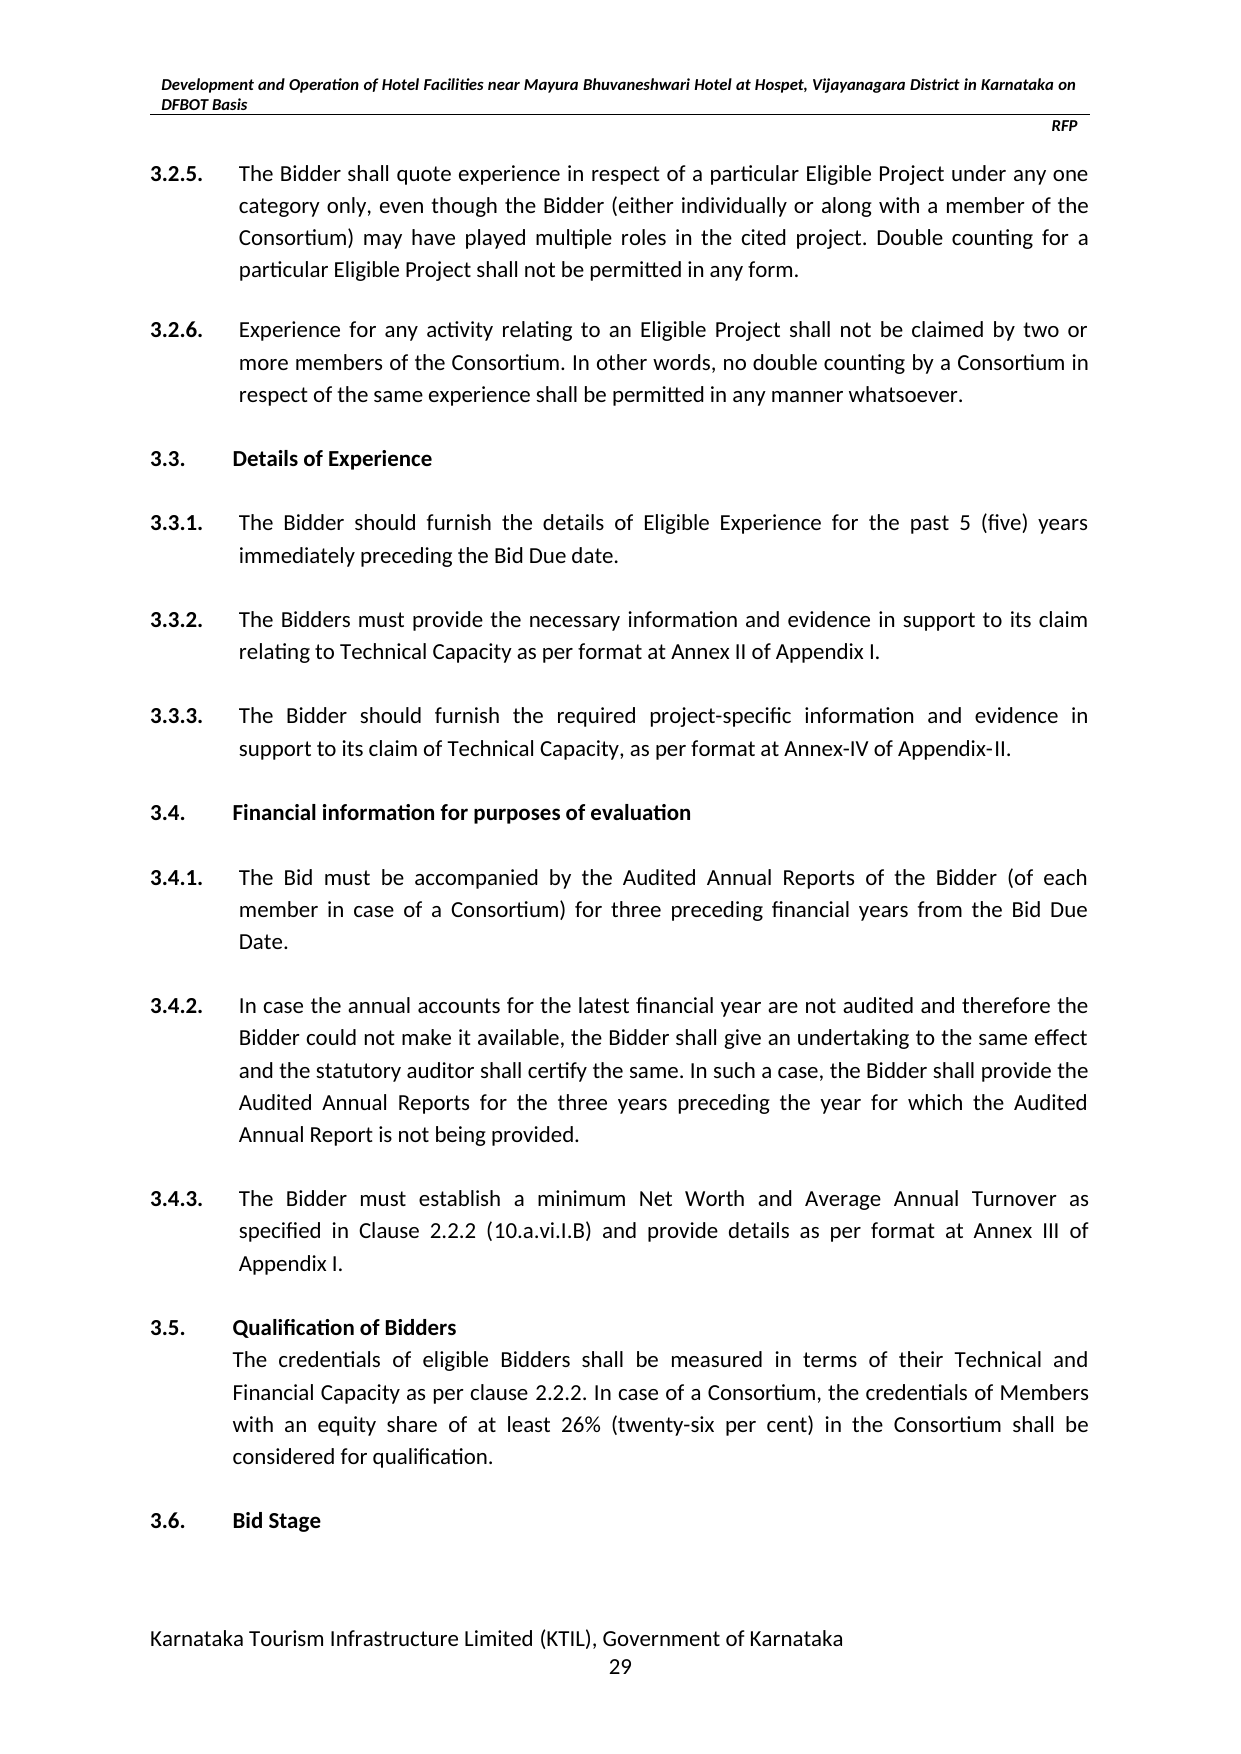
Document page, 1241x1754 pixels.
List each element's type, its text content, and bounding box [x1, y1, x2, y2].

list Bid Stage [150, 1506, 1090, 1534]
list The Bid must be accompanied by the Audited Annual Reports of the Bidder (of each member in case of a Consortium) for three preceding financial years from the Bid Due Date. [150, 863, 1090, 955]
list The Bidder should furnish the details of Eligible Experience for the past 5 (five) years immediately preceding the Bid Due date. [150, 508, 1090, 569]
list The Bidder should furnish the required project-specific information and evidence in support to its claim of Technical Capacity, as per format at Annex-IV of Appendix-II. [150, 702, 1090, 762]
list Experience for any activity relating to an Eligible Project shall not be claimed by two or more members of the Consortium. In other words, no double counting by a Consortium in respect of the same experience shall be permitted in any manner whatsoever. [150, 315, 1090, 408]
list Qualification of Bidders [150, 1313, 1090, 1341]
list The Bidder must establish a minimum Net Worth and Average Annual Turnover as specified in Clause 2.2.2 (10.vi.B) and provide details as per format at Annex III of Appendix I. [150, 1184, 1090, 1277]
list The Bidder shall quote experience in respect of a particular Eligible Project under any one category only, even though the Bidder (either individually or along with a member of the Consortium) may have played multiple roles in the cited project. Double counting for a particular Eligible Project shall not be permitted in any form. [150, 159, 1090, 283]
list The credentials of eligible Bidders shall be measured in terms of their Technical and Financial Capacity as per clause 2.2.2. In case of a Consortium, the credentials of Members with an equity share of at least 26% (twenty-six per cent) in the Consortium shall be considered for qualification. [232, 1345, 1090, 1470]
list Financial information for purposes of evaluation [150, 798, 1090, 826]
list The Bidders must provide the necessary information and evidence in support to its claim relating to Technical Capacity as per format at Annex II of Appendix I. [150, 605, 1090, 665]
list In case the annual accounts for the latest financial year are not audited and therefore the Bidder could not make it available, the Bidder shall give an undertaking to the same effect and the statutory auditor shall certify the same. In such a case, the Bidder shall provide the Audited Annual Reports for the three years preceding the year for which the Audited Annual Report is not being provided. [150, 991, 1090, 1148]
list Details of Experience [150, 444, 1090, 472]
